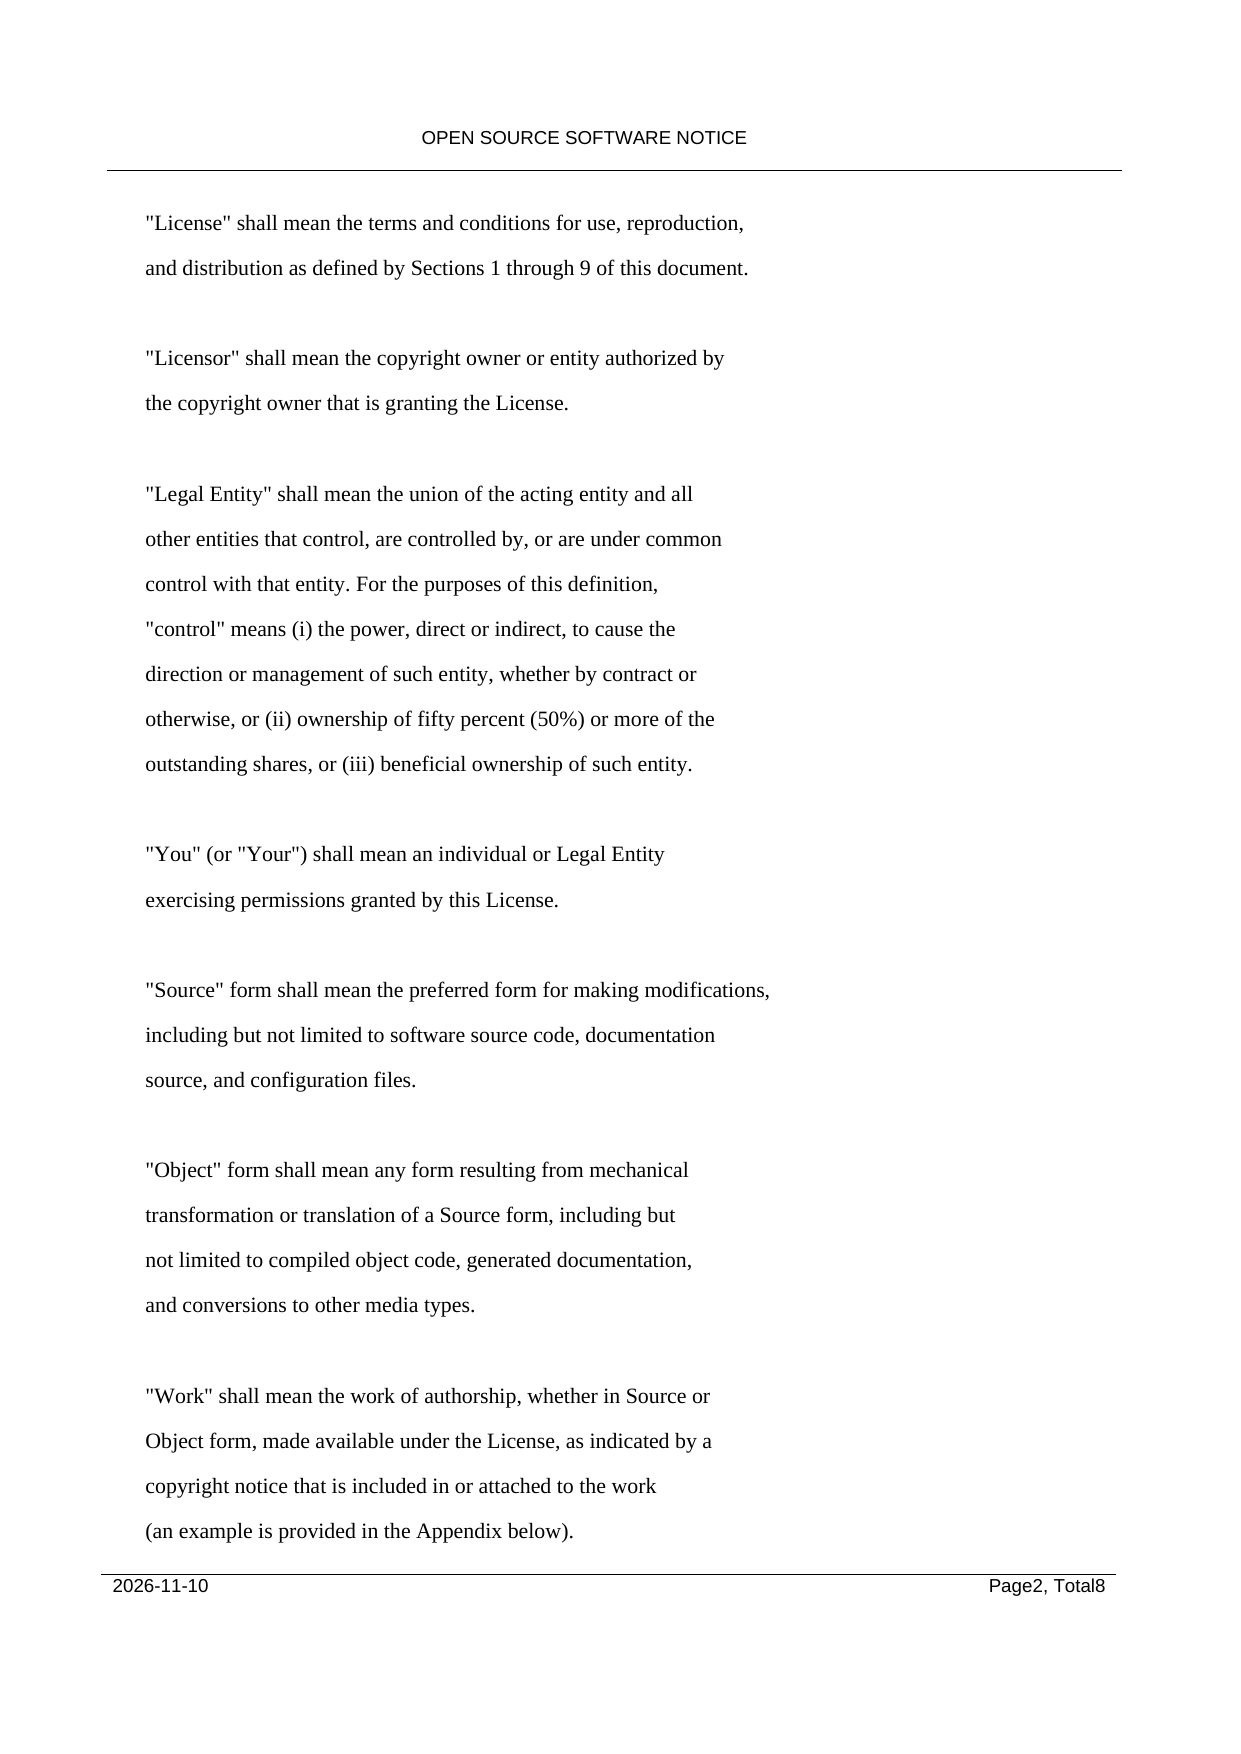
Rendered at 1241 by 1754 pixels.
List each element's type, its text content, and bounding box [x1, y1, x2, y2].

text the copyright owner that is granting the License. [112, 387, 1128, 419]
text "Work" shall mean the work of authorship, whether in Source or [112, 1379, 1128, 1412]
text outstanding shares, or (iii) beneficial ownership of such entity. [112, 748, 1128, 780]
text including but not limited to software source code, documentation [112, 1018, 1128, 1051]
text transformation or translation of a Source form, including but [112, 1199, 1128, 1231]
text "You" (or "Your") shall mean an individual or Legal Entity [112, 838, 1128, 870]
text and distribution as defined by Sections 1 through 9 of this document. [112, 251, 1128, 284]
text direction or management of such entity, whether by contract or [112, 657, 1128, 690]
text copyright notice that is included in or attached to the work [112, 1469, 1128, 1502]
text (an example is provided in the Appendix below). [112, 1514, 1128, 1547]
text Object form, made available under the License, as indicated by a [112, 1424, 1128, 1457]
text "Source" form shall mean the preferred form for making modifications, [112, 973, 1128, 1006]
text "Object" form shall mean any form resulting from mechanical [112, 1153, 1128, 1186]
text "control" means (i) the power, direct or indirect, to cause the [112, 612, 1128, 645]
text "Legal Entity" shall mean the union of the acting entity and all [112, 477, 1128, 509]
text otherwise, or (ii) ownership of fifty percent (50%) or more of the [112, 702, 1128, 735]
text control with that entity. For the purposes of this definition, [112, 567, 1128, 600]
text "Licensor" shall mean the copyright owner or entity authorized by [112, 342, 1128, 374]
text not limited to compiled object code, generated documentation, [112, 1244, 1128, 1276]
text "License" shall mean the terms and conditions for use, reproduction, [112, 206, 1128, 239]
text source, and configuration files. [112, 1063, 1128, 1096]
text and conversions to other media types. [112, 1289, 1128, 1321]
text other entities that control, are controlled by, or are under common [112, 522, 1128, 554]
text exercising permissions granted by this License. [112, 883, 1128, 915]
